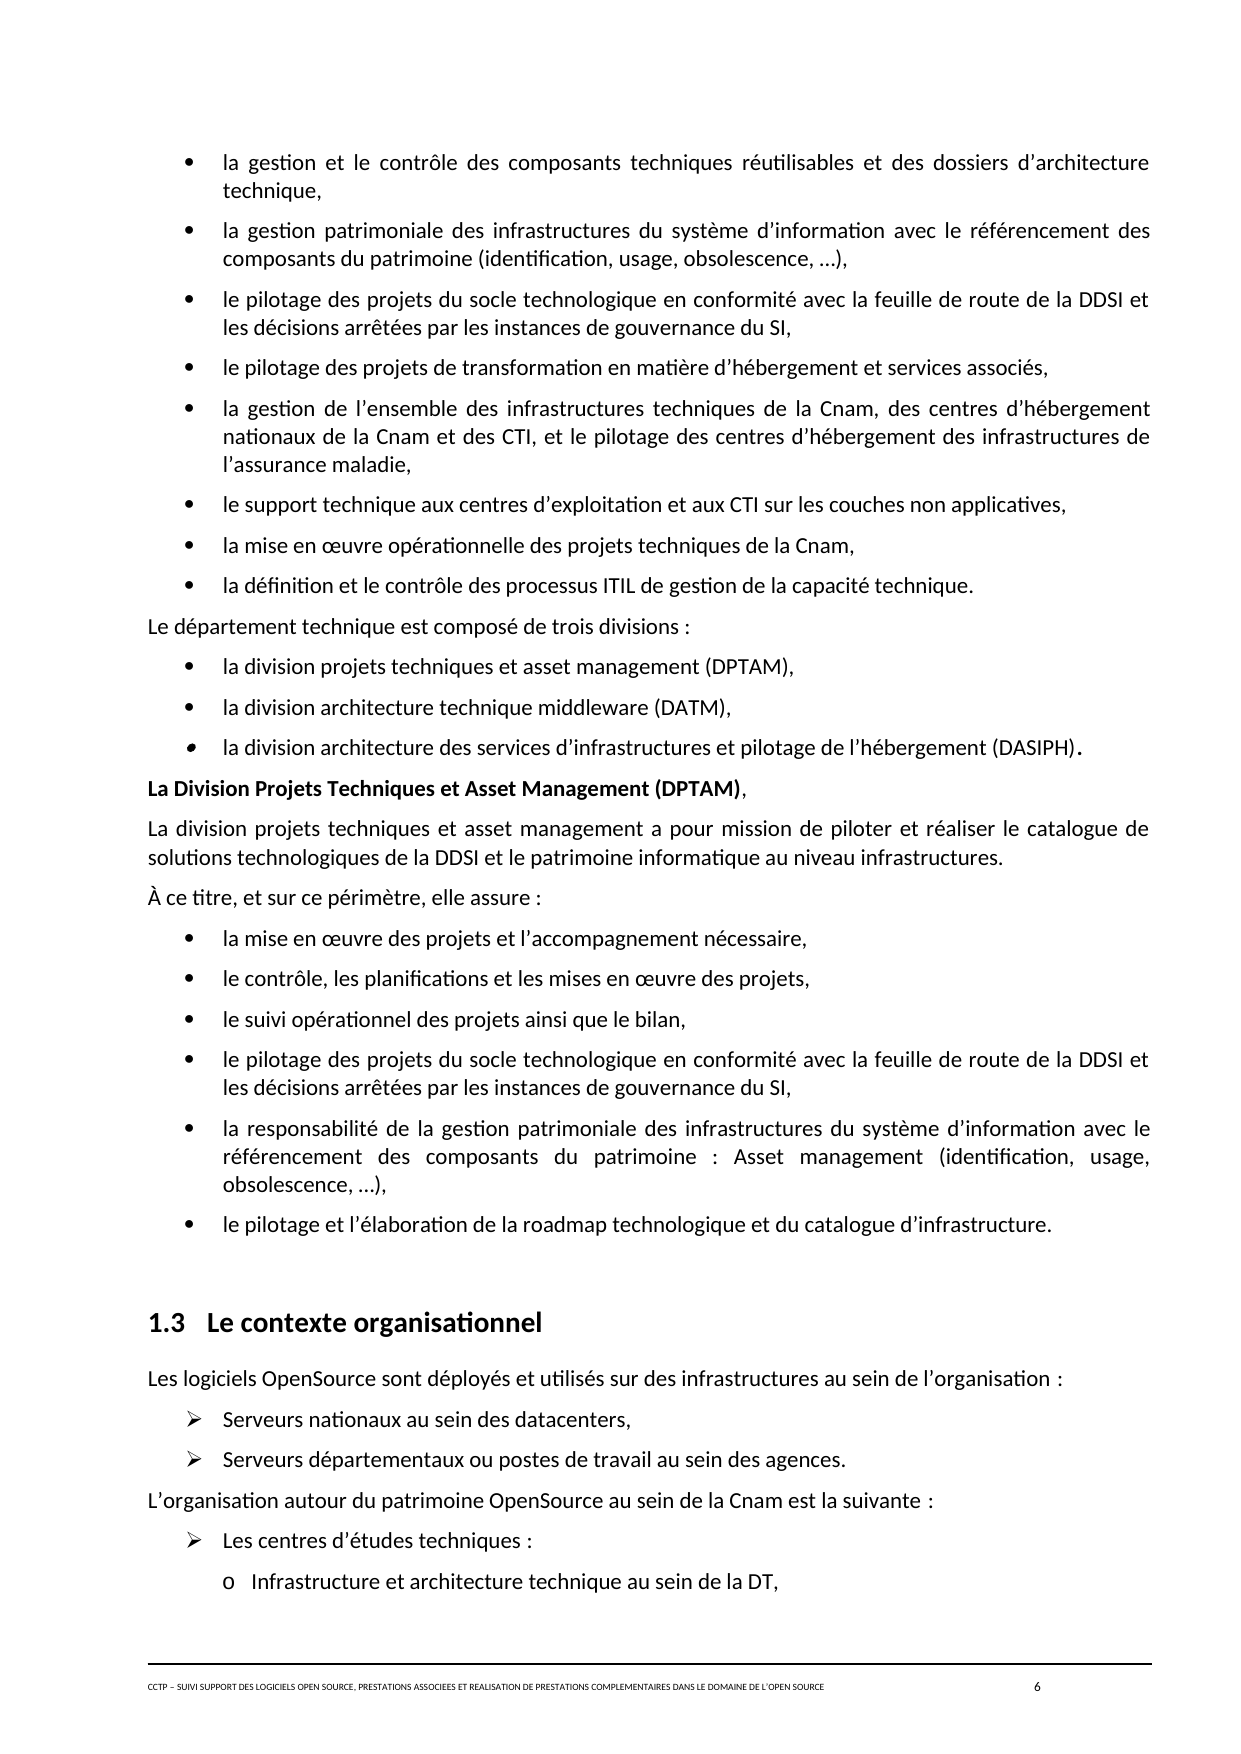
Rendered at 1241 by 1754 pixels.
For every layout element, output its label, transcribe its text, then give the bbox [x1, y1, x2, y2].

list Le contexte organisationnel [148, 1304, 1152, 1339]
list Infrastructure et architecture technique au sein de la DT, [222, 1567, 1152, 1596]
list le contrôle, les planifications et les mises en œuvre des projets, [185, 964, 1152, 992]
list La division projets techniques et asset management a pour mission de piloter et réaliser le catalogue de solutions technologiques de la DDSI et le patrimoine informatique au niveau infrastructures. [148, 814, 1152, 871]
list Serveurs départementaux ou postes de travail au sein des agences. [185, 1446, 1152, 1473]
list Les centres d’études techniques : [185, 1527, 1152, 1554]
text Le département technique est composé de trois divisions : [148, 612, 1152, 640]
list le pilotage des projets de transformation en matière d’hébergement et services associés, [185, 353, 1152, 381]
list le pilotage des projets du socle technologique en conformité avec la feuille de route de la DDSI et les décisions arrêtées par les instances de gouvernance du SI, [185, 1045, 1152, 1101]
list le support technique aux centres d’exploitation et aux CTI sur les couches non applicatives, [185, 490, 1152, 518]
list la gestion de l’ensemble des infrastructures techniques de la Cnam, des centres d’hébergement nationaux de la Cnam et des CTI, et le pilotage des centres d’hébergement des infrastructures de l’assurance maladie, [185, 394, 1152, 478]
list la responsabilité de la gestion patrimoniale des infrastructures du système d’information avec le référencement des composants du patrimoine : Asset management (identification, usage, obsolescence, …), [185, 1114, 1152, 1198]
list la mise en œuvre opérationnelle des projets techniques de la Cnam, [185, 531, 1152, 559]
list Serveurs nationaux au sein des datacenters, [185, 1405, 1152, 1433]
list La Division Projets Techniques et Asset Management (DPTAM), [148, 774, 1152, 802]
list la définition et le contrôle des processus ITIL de gestion de la capacité technique. [185, 571, 1152, 599]
list la mise en œuvre des projets et l’accompagnement nécessaire, [185, 924, 1152, 952]
list la gestion et le contrôle des composants techniques réutilisables et des dossiers d’architecture technique, [185, 148, 1152, 204]
text L’organisation autour du patrimoine OpenSource au sein de la Cnam est la suivante : [148, 1486, 1152, 1514]
list À ce titre, et sur ce périmètre, elle assure : [148, 883, 1152, 911]
text Les logiciels OpenSource sont déployés et utilisés sur des infrastructures au sein de l’organisation : [148, 1364, 1152, 1392]
list la division projets techniques et asset management (DPTAM), [185, 652, 1152, 681]
list la division architecture technique middleware (DATM), [185, 693, 1152, 721]
list la gestion patrimoniale des infrastructures du système d’information avec le référencement des composants du patrimoine (identification, usage, obsolescence, …), [185, 216, 1152, 272]
list le suivi opérationnel des projets ainsi que le bilan, [185, 1005, 1152, 1033]
list le pilotage et l’élaboration de la roadmap technologique et du catalogue d’infrastructure. [185, 1210, 1152, 1238]
list la division architecture des services d’infrastructures et pilotage de l’hébergement (DASIPH). [185, 733, 1152, 762]
list le pilotage des projets du socle technologique en conformité avec la feuille de route de la DDSI et les décisions arrêtées par les instances de gouvernance du SI, [185, 285, 1152, 341]
